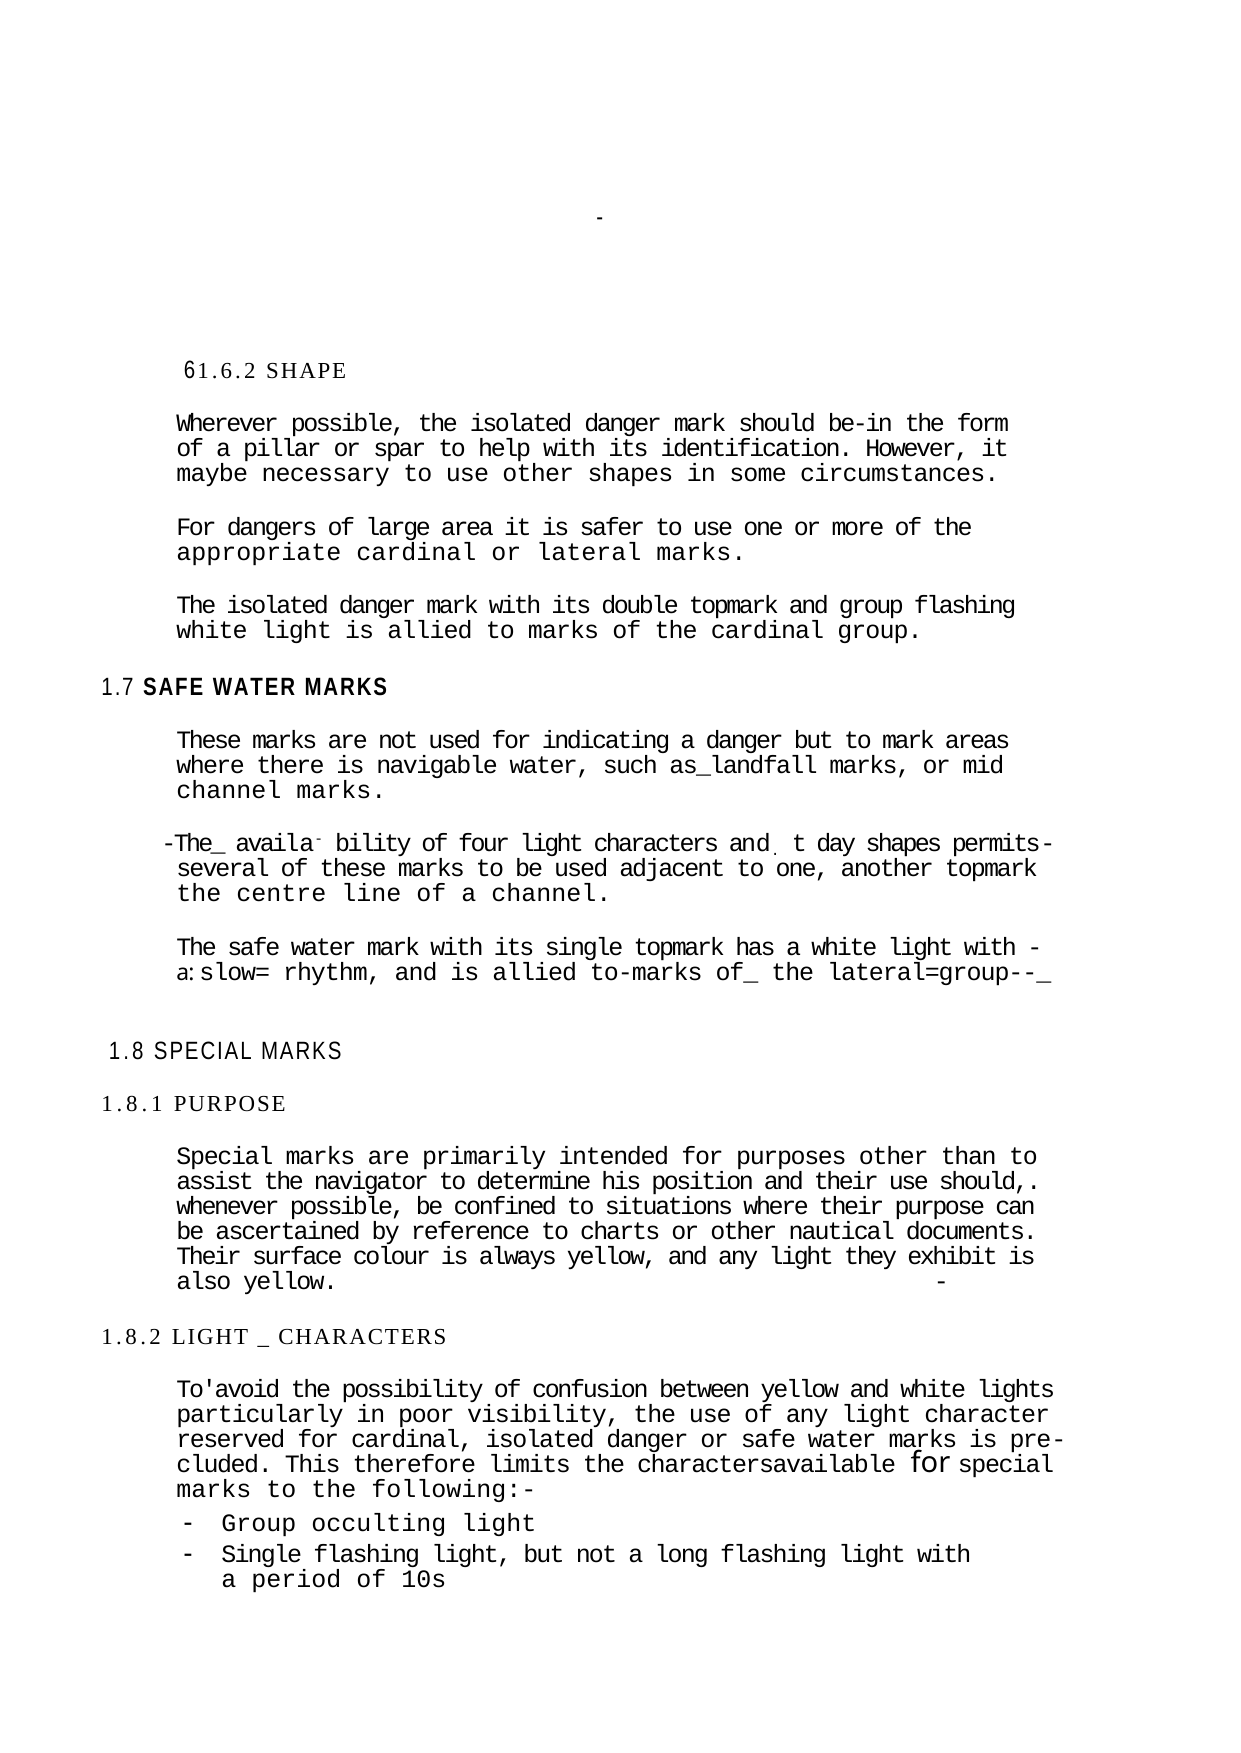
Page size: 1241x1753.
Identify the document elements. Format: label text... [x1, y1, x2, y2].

text Special marks are primarily intended for purposes other than to assist the navigator to determine his position and their use should,. whenever possible, be confined to situations where their purpose can be ascertained by reference to charts or other nautical documents. Their surface colour is always yellow, and any light they exhibit is also yellow. - [176, 1144, 1057, 1294]
text To'avoid the possibility of confusion between yellow and white lights particularly in poor visibility, the use of any light character reserved for cardinal, isolated danger or safe water marks is precluded. This therefore limits the charactersavailable for special marks to the following:- [176, 1377, 1072, 1502]
text 1.8 SPECIAL MARKS 1.8.1 PURPOSE [101, 1013, 397, 1116]
list Group occulting light [184, 1502, 1072, 1539]
text For dangers of large area it is safer to use one or more of the appropriate cardinal or lateral marks. [176, 515, 990, 565]
text -The_ availa- bility of four light characters and. t day shapes permitsseveral of these marks to be used adjacent to one, another topmark the centre line of a channel. [161, 832, 1057, 907]
text The isolated danger mark with its double topmark and group flashing white light is allied to marks of the cardinal group. [176, 593, 1035, 643]
text - 61.6.2 SHAPE [176, 78, 600, 383]
text The safe water mark with its single topmark has a white light with - a: slow= rhythm, and is allied to-marks of_ the lateral=group--_ [176, 935, 1065, 985]
text 1.7 SAFE WATER MARKS [101, 672, 1072, 700]
list Single flashing light, but not a long flashing light with a period of 10s [184, 1542, 982, 1592]
text Wherever possible, the isolated danger mark should be-in the form of a pillar or spar to help with its identification. However, it maybe necessary to use other shapes in some circumstances. [176, 412, 1012, 487]
text These marks are not used for indicating a danger but to mark areas where there is navigable water, such as_landfall marks, or mid channel marks. [176, 728, 1027, 803]
text 1.8.2 LIGHT _ CHARACTERS [101, 1323, 1072, 1349]
